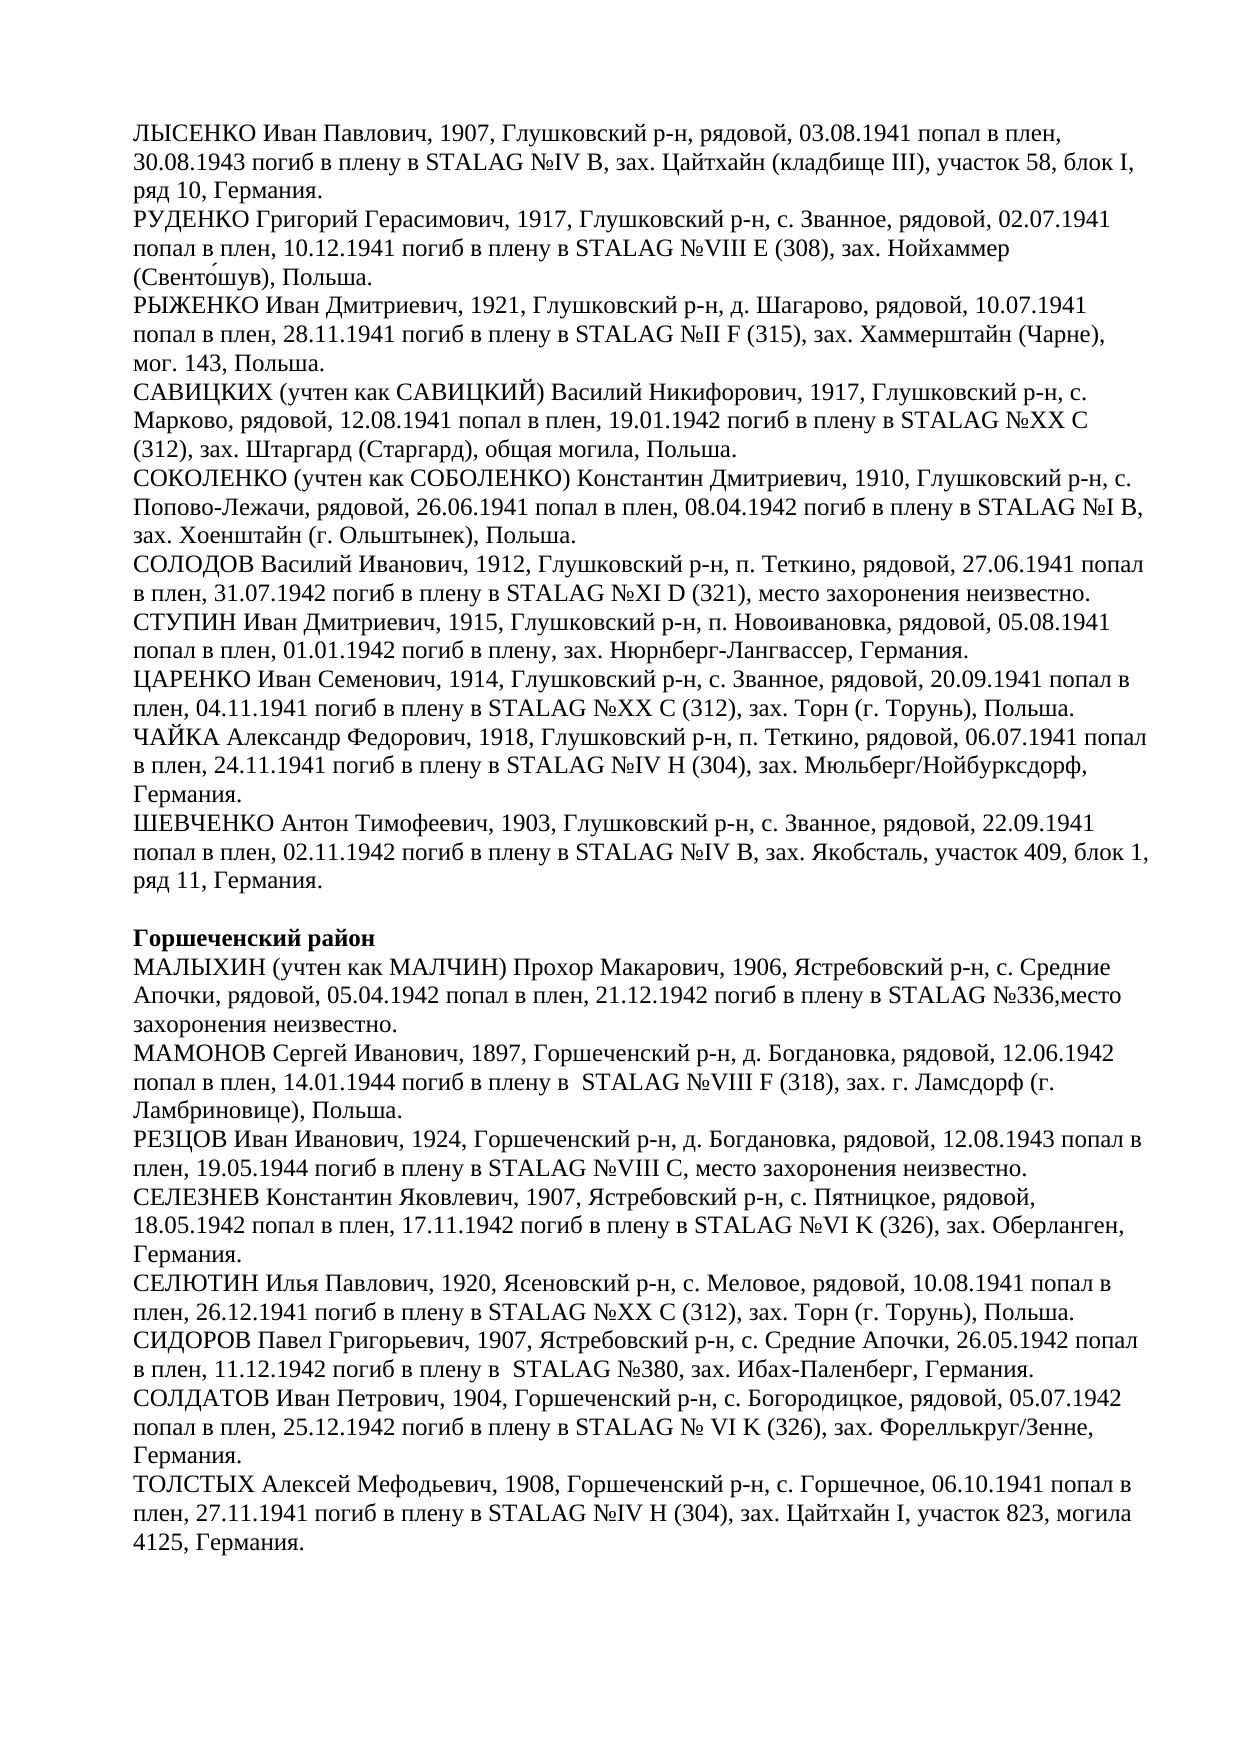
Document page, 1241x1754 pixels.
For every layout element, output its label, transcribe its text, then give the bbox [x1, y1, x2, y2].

text ЧАЙКА Александр Федорович, 1918, Глушковский р-н, п. Теткино, рядовой, 06.07.1941 попал в плен, 24.11.1941 погиб в плену в STALAG №IV H (304), зах. Мюльберг/Нойбурксдорф, Германия. [133, 722, 1152, 808]
text РУДЕНКО Григорий Герасимович, 1917, Глушковский р-н, с. Званное, рядовой, 02.07.1941 попал в плен, 10.12.1941 погиб в плену в STALAG №VIII E (308), зах. Нойхаммер (Свенто́шув), Польша. [133, 204, 1152, 291]
text СОКОЛЕНКО (учтен как СОБОЛЕНКО) Константин Дмитриевич, 1910, Глушковский р-н, с. Попово-Лежачи, рядовой, 26.06.1941 попал в плен, 08.04.1942 погиб в плену в STALAG №I B, зах. Хоенштайн (г. Ольштынек), Польша. [133, 463, 1152, 549]
text ТОЛСТЫХ Алексей Мефодьевич, 1908, Горшеченский р-н, с. Горшечное, 06.10.1941 попал в плен, 27.11.1941 погиб в плену в STALAG №IV H (304), зах. Цайтхайн I, участок 823, могила 4125, Германия. [133, 1469, 1152, 1556]
text ШЕВЧЕНКО Антон Тимофеевич, 1903, Глушковский р-н, с. Званное, рядовой, 22.09.1941 попал в плен, 02.11.1942 погиб в плену в STALAG №IV В, зах. Якобсталь, участок 409, блок 1, ряд 11, Германия. [133, 808, 1152, 894]
text СОЛОДОВ Василий Иванович, 1912, Глушковский р-н, п. Теткино, рядовой, 27.06.1941 попал в плен, 31.07.1942 погиб в плену в STALAG №XI D (321), место захоронения неизвестно. [133, 549, 1152, 607]
text РЫЖЕНКО Иван Дмитриевич, 1921, Глушковский р-н, д. Шагарово, рядовой, 10.07.1941 попал в плен, 28.11.1941 погиб в плену в STALAG №II F (315), зах. Хаммерштайн (Чарне), мог. 143, Польша. [133, 291, 1152, 377]
text СТУПИН Иван Дмитриевич, 1915, Глушковский р-н, п. Новоивановка, рядовой, 05.08.1941 попал в плен, 01.01.1942 погиб в плену, зах. Нюрнберг-Лангвассер, Германия. [133, 607, 1152, 664]
text ЛЫСЕНКО Иван Павлович, 1907, Глушковский р-н, рядовой, 03.08.1941 попал в плен, 30.08.1943 погиб в плену в STALAG №IV B, зах. Цайтхайн (кладбище III), участок 58, блок I, ряд 10, Германия. [133, 118, 1152, 204]
text МАМОНОВ Сергей Иванович, 1897, Горшеченский р-н, д. Богдановка, рядовой, 12.06.1942 попал в плен, 14.01.1944 погиб в плену в STALAG №VIII F (318), зах. г. Ламсдорф (г. Ламбриновице), Польша. [133, 1038, 1152, 1124]
text Горшеченский район [133, 923, 1152, 952]
text СИДОРОВ Павел Григорьевич, 1907, Ястребовский р-н, с. Средние Апочки, 26.05.1942 попал в плен, 11.12.1942 погиб в плену в STALAG №380, зах. Ибах-Паленберг, Германия. [133, 1326, 1152, 1383]
text СЕЛЕЗНЕВ Константин Яковлевич, 1907, Ястребовский р-н, с. Пятницкое, рядовой, 18.05.1942 попал в плен, 17.11.1942 погиб в плену в STALAG №VI K (326), зах. Оберланген, Германия. [133, 1182, 1152, 1268]
text ЦАРЕНКО Иван Семенович, 1914, Глушковский р-н, с. Званное, рядовой, 20.09.1941 попал в плен, 04.11.1941 погиб в плену в STALAG №XX C (312), зах. Торн (г. Торунь), Польша. [133, 664, 1152, 722]
text САВИЦКИХ (учтен как САВИЦКИЙ) Василий Никифорович, 1917, Глушковский р-н, с. Марково, рядовой, 12.08.1941 попал в плен, 19.01.1942 погиб в плену в STALAG №XX C (312), зах. Штаргард (Старгард), общая могила, Польша. [133, 377, 1152, 463]
text СЕЛЮТИН Илья Павлович, 1920, Ясеновский р-н, с. Меловое, рядовой, 10.08.1941 попал в плен, 26.12.1941 погиб в плену в STALAG №XX C (312), зах. Торн (г. Торунь), Польша. [133, 1268, 1152, 1326]
text РЕЗЦОВ Иван Иванович, 1924, Горшеченский р-н, д. Богдановка, рядовой, 12.08.1943 попал в плен, 19.05.1944 погиб в плену в STALAG №VIII C, место захоронения неизвестно. [133, 1124, 1152, 1182]
text СОЛДАТОВ Иван Петрович, 1904, Горшеченский р-н, с. Богородицкое, рядовой, 05.07.1942 попал в плен, 25.12.1942 погиб в плену в STALAG № VI K (326), зах. Фореллькруг/Зенне, Германия. [133, 1383, 1152, 1469]
text МАЛЫХИН (учтен как МАЛЧИН) Прохор Макарович, 1906, Ястребовский р-н, с. Средние Апочки, рядовой, 05.04.1942 попал в плен, 21.12.1942 погиб в плену в STALAG №336,место захоронения неизвестно. [133, 952, 1152, 1038]
